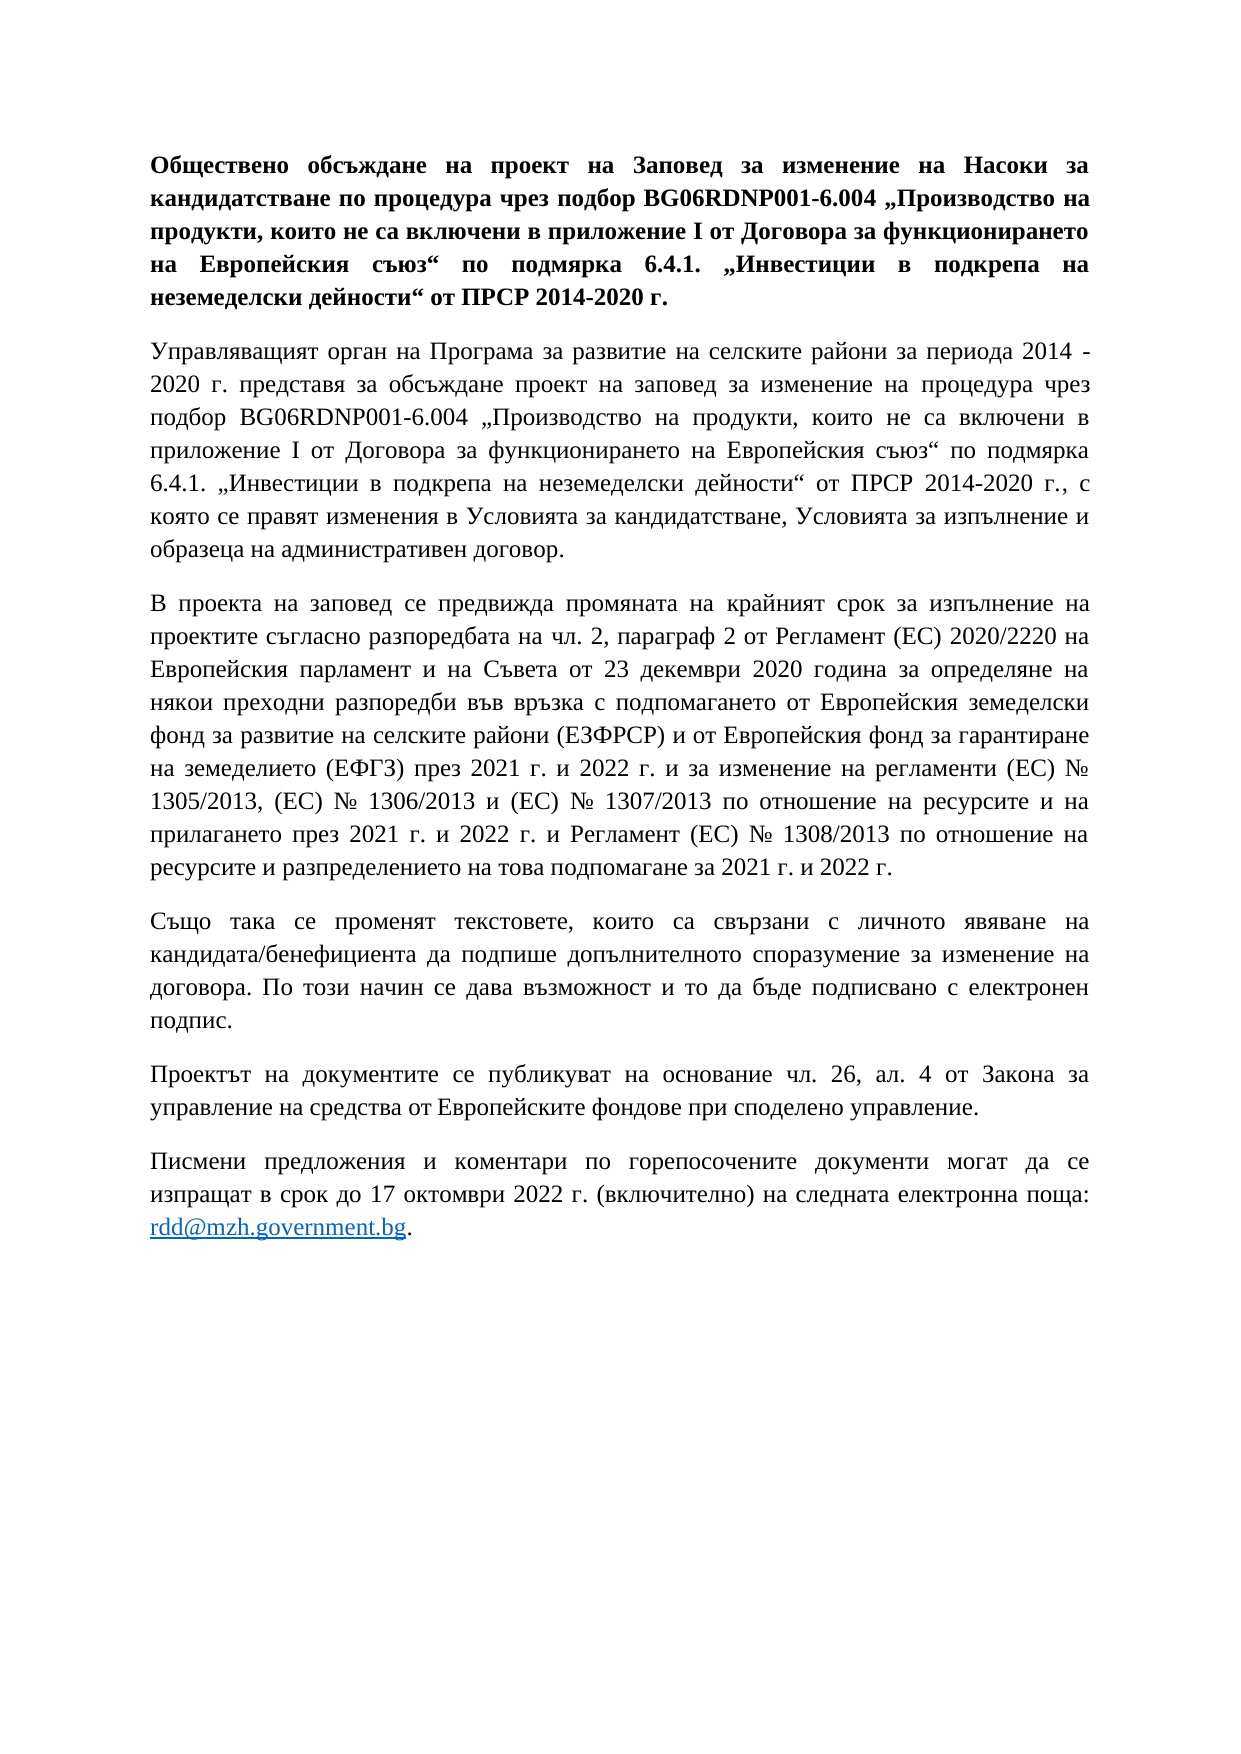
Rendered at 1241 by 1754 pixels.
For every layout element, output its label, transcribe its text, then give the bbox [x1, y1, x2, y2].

text Проектът на документите се публикуват на основание чл. 26, ал. 4 от Закона за управление на средства от Европейските фондове при споделено управление. [150, 1059, 1090, 1121]
text Писмени предложения и коментари по горепосочените документи могат да се изпращат в срок до 17 октомври 2022 г. (включително) на следната електронна поща: rdd@mzh.government.bg. [150, 1146, 1090, 1241]
text Също така се променят текстовете, които са свързани с личното явяване на кандидата/бенефициента да подпише допълнителното споразумение за изменение на договора. По този начин се дава възможност и то да бъде подписвано с електронен подпис. [150, 906, 1090, 1034]
text Управляващият орган на Програма за развитие на селските райони за периода 2014 - 2020 г. представя за обсъждане проект на заповед за изменение на процедура чрез подбор BG06RDNP001-6.004 „Производство на продукти, които не са включени в приложение I от Договора за функционирането на Европейския съюз“ по подмярка 6.4.1. „Инвестиции в подкрепа на неземеделски дейности“ от ПРСР 2014-2020 г., с която се правят изменения в Условията за кандидатстване, Условията за изпълнение и образеца на административен договор. [150, 336, 1090, 563]
text Обществено обсъждане на проект на Заповед за изменение на Насоки за кандидатстване по процедура чрез подбор BG06RDNP001-6.004 „Производство на продукти, които не са включени в приложение I от Договора за функционирането на Европейския съюз“ по подмярка 6.4.1. „Инвестиции в подкрепа на неземеделски дейности“ от ПРСР 2014-2020 г. [150, 150, 1090, 311]
text В проекта на заповед се предвижда промяната на крайният срок за изпълнение на проектите съгласно разпоредбата на чл. 2, параграф 2 от Регламент (ЕС) 2020/2220 на Европейския парламент и на Съвета от 23 декември 2020 година за определяне на някои преходни разпоредби във връзка с подпомагането от Европейския земеделски фонд за развитие на селските райони (ЕЗФРСР) и от Европейския фонд за гарантиране на земеделието (ЕФГЗ) през 2021 г. и 2022 г. и за изменение на регламенти (ЕС) № 1305/2013, (ЕС) № 1306/2013 и (ЕС) № 1307/2013 по отношение на ресурсите и на прилагането през 2021 г. и 2022 г. и Регламент (ЕС) № 1308/2013 по отношение на ресурсите и разпределението на това подпомагане за 2021 г. и 2022 г. [150, 588, 1090, 881]
